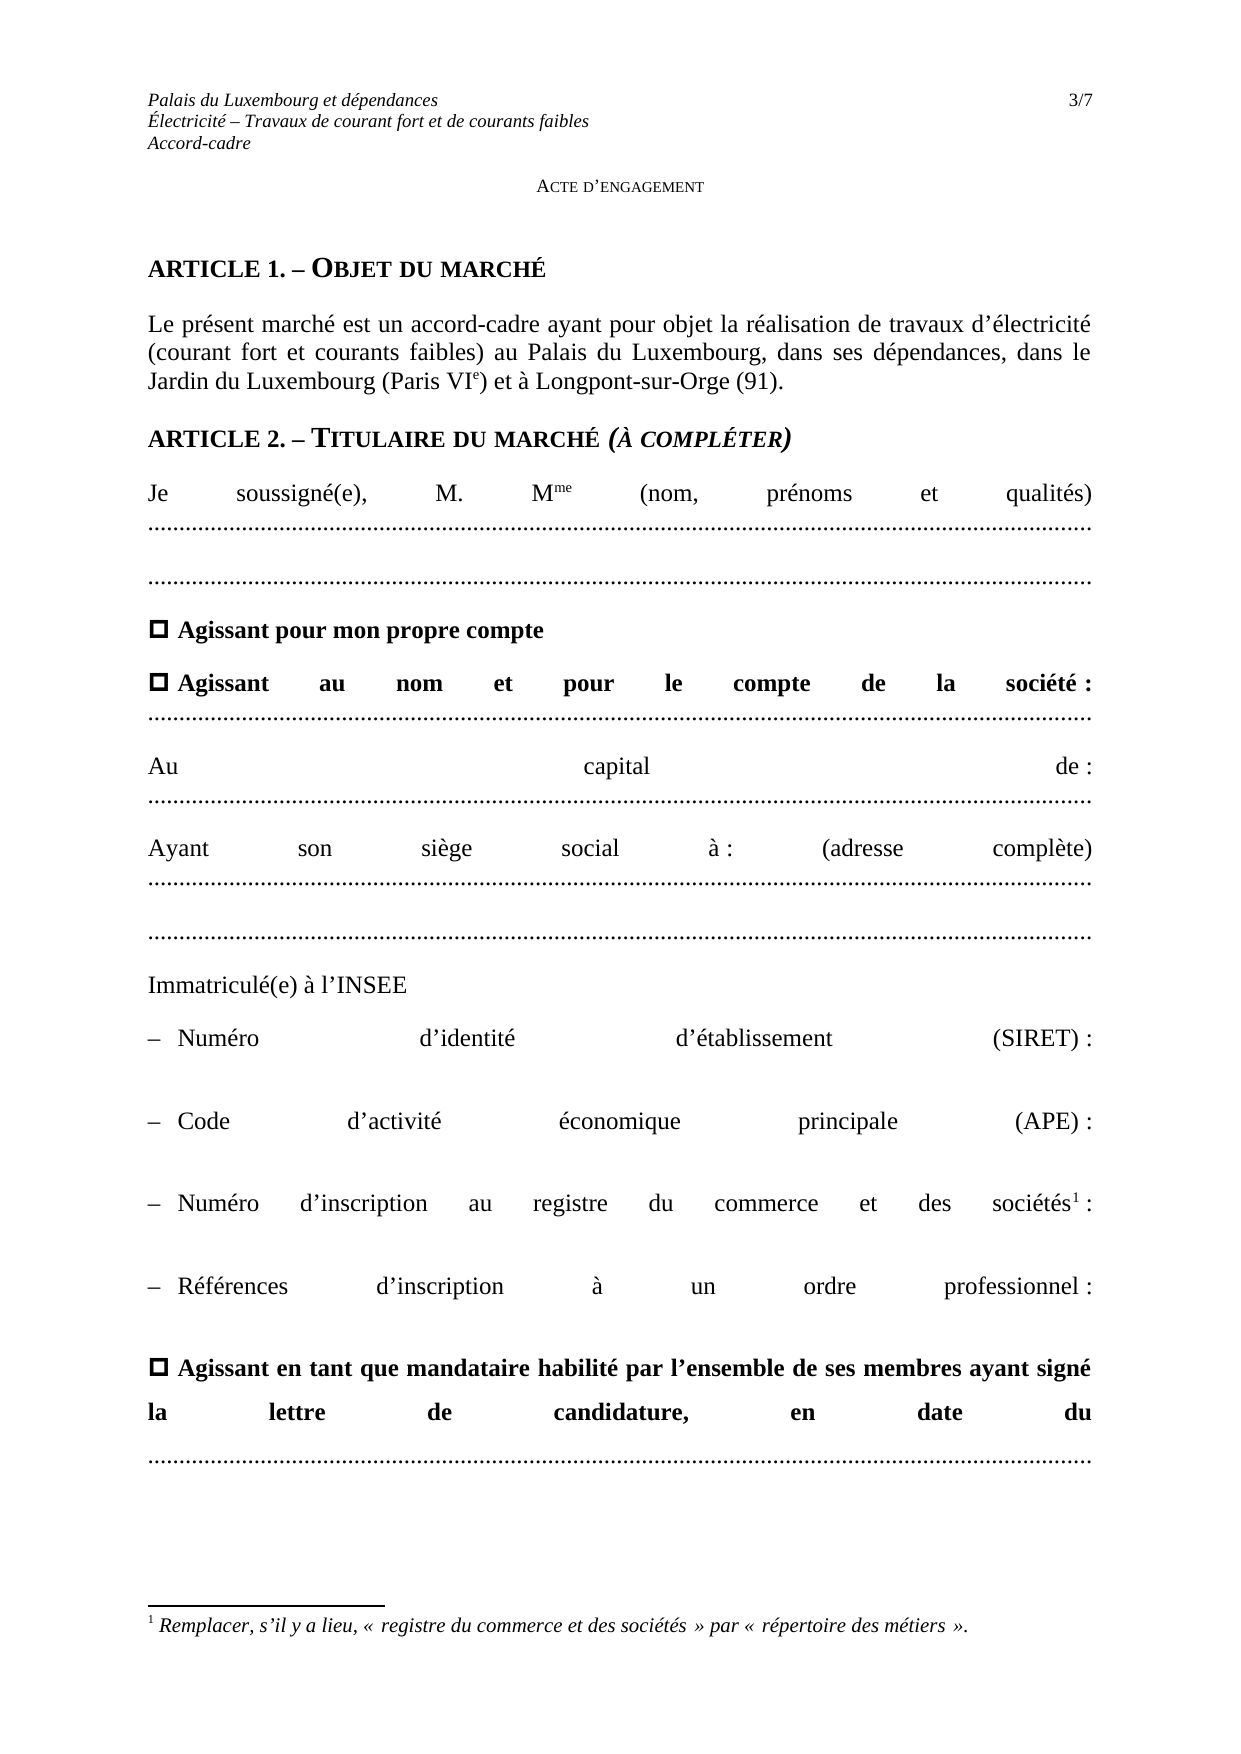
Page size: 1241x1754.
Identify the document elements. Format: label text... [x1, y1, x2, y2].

list Code d’activité économique principale (APE) : [148, 1106, 1092, 1163]
subtitle Titulaire du marché (à compléter) [148, 420, 1092, 453]
text Le présent marché est un accord-cadre ayant pour objet la réalisation de travaux d’électricité (courant fort et courants faibles) au Palais du Luxembourg, dans ses dépendances, dans le Jardin du Luxembourg (Paris VIe) et à Longpont-sur-Orge (91). [148, 309, 1092, 395]
list Numéro d’identité d’établissement (SIRET) : [148, 1023, 1092, 1081]
text Je soussigné(e), M. Mme (nom, prénoms et qualités) [148, 478, 1092, 536]
text Immatriculé(e) à l’INSEE [148, 970, 1092, 998]
subtitle Objet du marché [148, 250, 1092, 284]
text Ayant son siège social à : (adresse complète) [148, 833, 1092, 891]
text Agissant en tant que mandataire habilité par l’ensemble de ses membres ayant signé la lettre de candidature, en date du [148, 1353, 1092, 1468]
text Agissant au nom et pour le compte de la société : [148, 668, 1092, 726]
list Références d’inscription à un ordre professionnel : [148, 1271, 1092, 1328]
list Numéro d’inscription au registre du commerce et des sociétés : [148, 1188, 1092, 1246]
text Agissant pour mon propre compte [148, 615, 1092, 643]
text Au capital de : [148, 751, 1092, 808]
